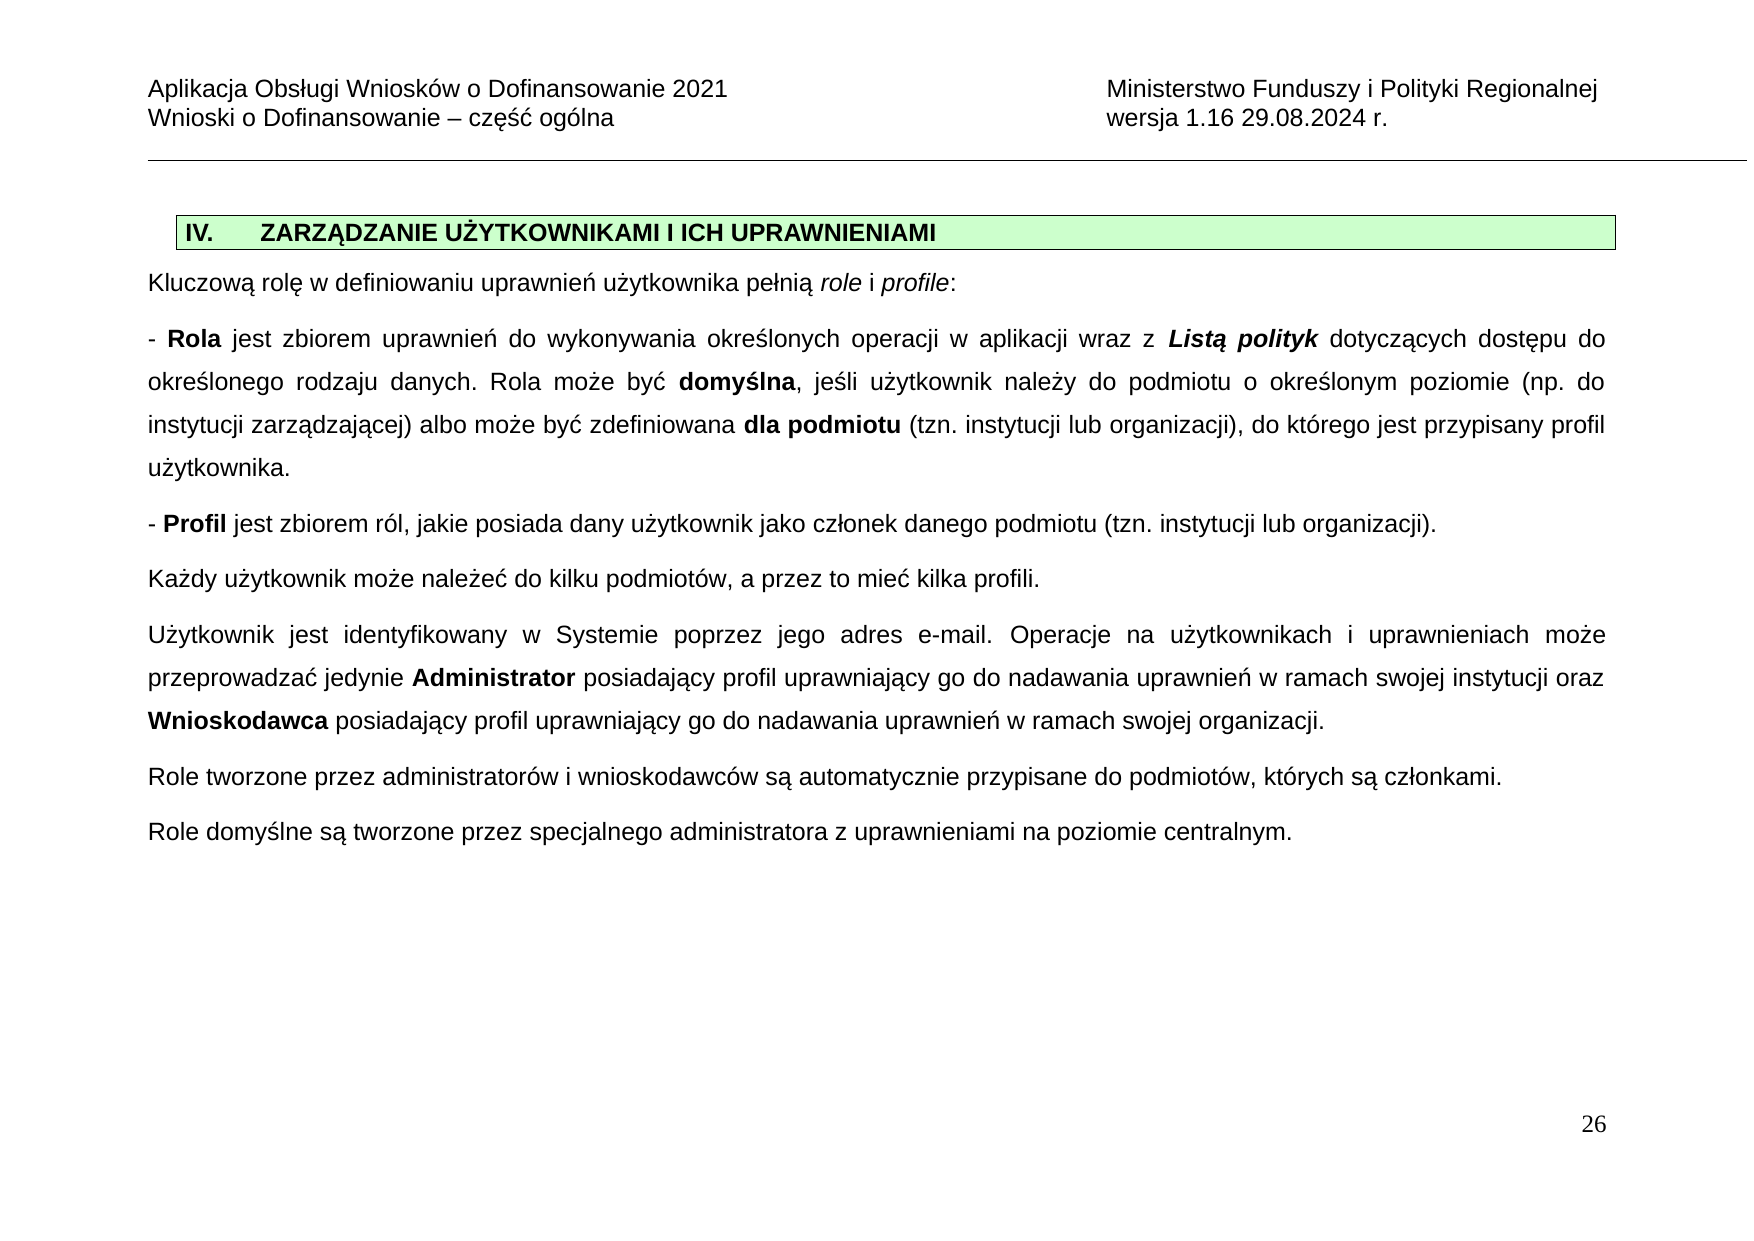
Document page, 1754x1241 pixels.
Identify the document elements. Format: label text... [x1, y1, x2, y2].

subtitle ZARZĄDZANIE UŻYTKOWNIKAMI I ICH UPRAWNIENIAMI [177, 216, 1615, 249]
text Role domyślne są tworzone przez specjalnego administratora z uprawnieniami na poziomie centralnym. [148, 817, 1606, 846]
text Role tworzone przez administratorów i wnioskodawców są automatycznie przypisane do podmiotów, których są członkami. [148, 762, 1606, 791]
text Każdy użytkownik może należeć do kilku podmiotów, a przez to mieć kilka profili. [148, 564, 1606, 593]
text Użytkownik jest identyfikowany w Systemie poprzez jego adres e-mail. Operacje na użytkownikach i uprawnieniach może przeprowadzać jedynie Administrator posiadający profil uprawniający go do nadawania uprawnień w ramach swojej instytucji oraz Wnioskodawca posiadający profil uprawniający go do nadawania uprawnień w ramach swojej organizacji. [148, 620, 1606, 735]
text - Profil jest zbiorem ról, jakie posiada dany użytkownik jako członek danego podmiotu (tzn. instytucji lub organizacji). [148, 509, 1606, 537]
text Kluczową rolę w definiowaniu uprawnień użytkownika pełnią role i profile: [148, 268, 1606, 297]
text - Rola jest zbiorem uprawnień do wykonywania określonych operacji w aplikacji wraz z Listą polityk dotyczących dostępu do określonego rodzaju danych. Rola może być domyślna, jeśli użytkownik należy do podmiotu o określonym poziomie (np. do instytucji zarządzającej) albo może być zdefiniowana dla podmiotu (tzn. instytucji lub organizacji), do którego jest przypisany profil użytkownika. [148, 324, 1606, 482]
